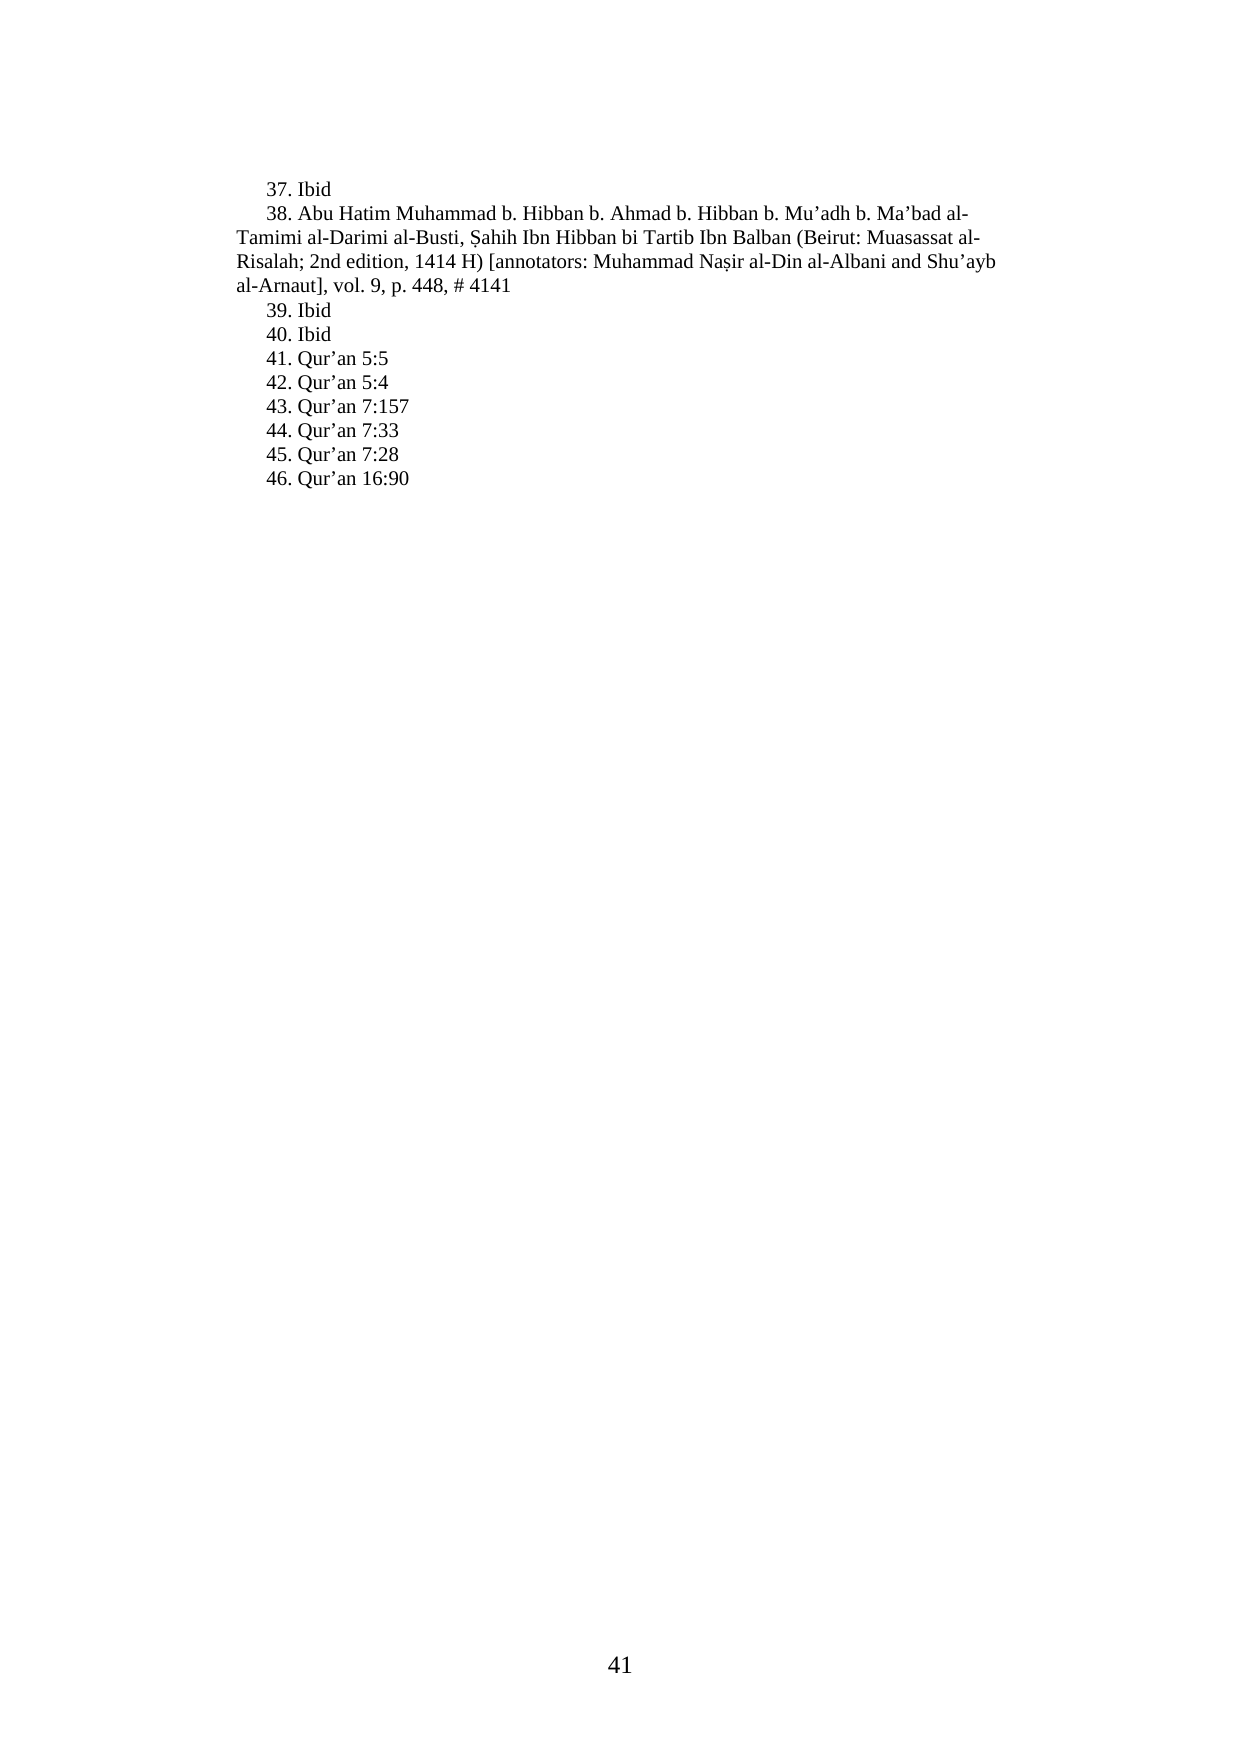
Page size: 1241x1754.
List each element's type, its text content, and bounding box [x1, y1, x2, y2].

text 38. Abu Hatim Muhammad b. Hibban b. Ahmad b. Hibban b. Mu’adh b. Ma’bad al-Tamimi al-Darimi al-Busti, Ṣahih Ibn Hibban bi Tartib Ibn Balban (Beirut: Muasassat al-Risalah; 2nd edition, 1414 H) [annotators: Muhammad Naṣir al-Din al-Albani and Shu’ayb al-Arnaut], vol. 9, p. 448, # 4141 [236, 201, 1004, 297]
text 37. Ibid [236, 177, 1004, 201]
text 43. Qur’an 7:157 [236, 394, 1004, 418]
text 45. Qur’an 7:28 [236, 442, 1004, 466]
text 40. Ibid [236, 322, 1004, 346]
text 42. Qur’an 5:4 [236, 370, 1004, 394]
text 39. Ibid [236, 297, 1004, 322]
text 46. Qur’an 16:90 [236, 466, 1004, 490]
text 41. Qur’an 5:5 [236, 346, 1004, 370]
text 44. Qur’an 7:33 [236, 418, 1004, 442]
